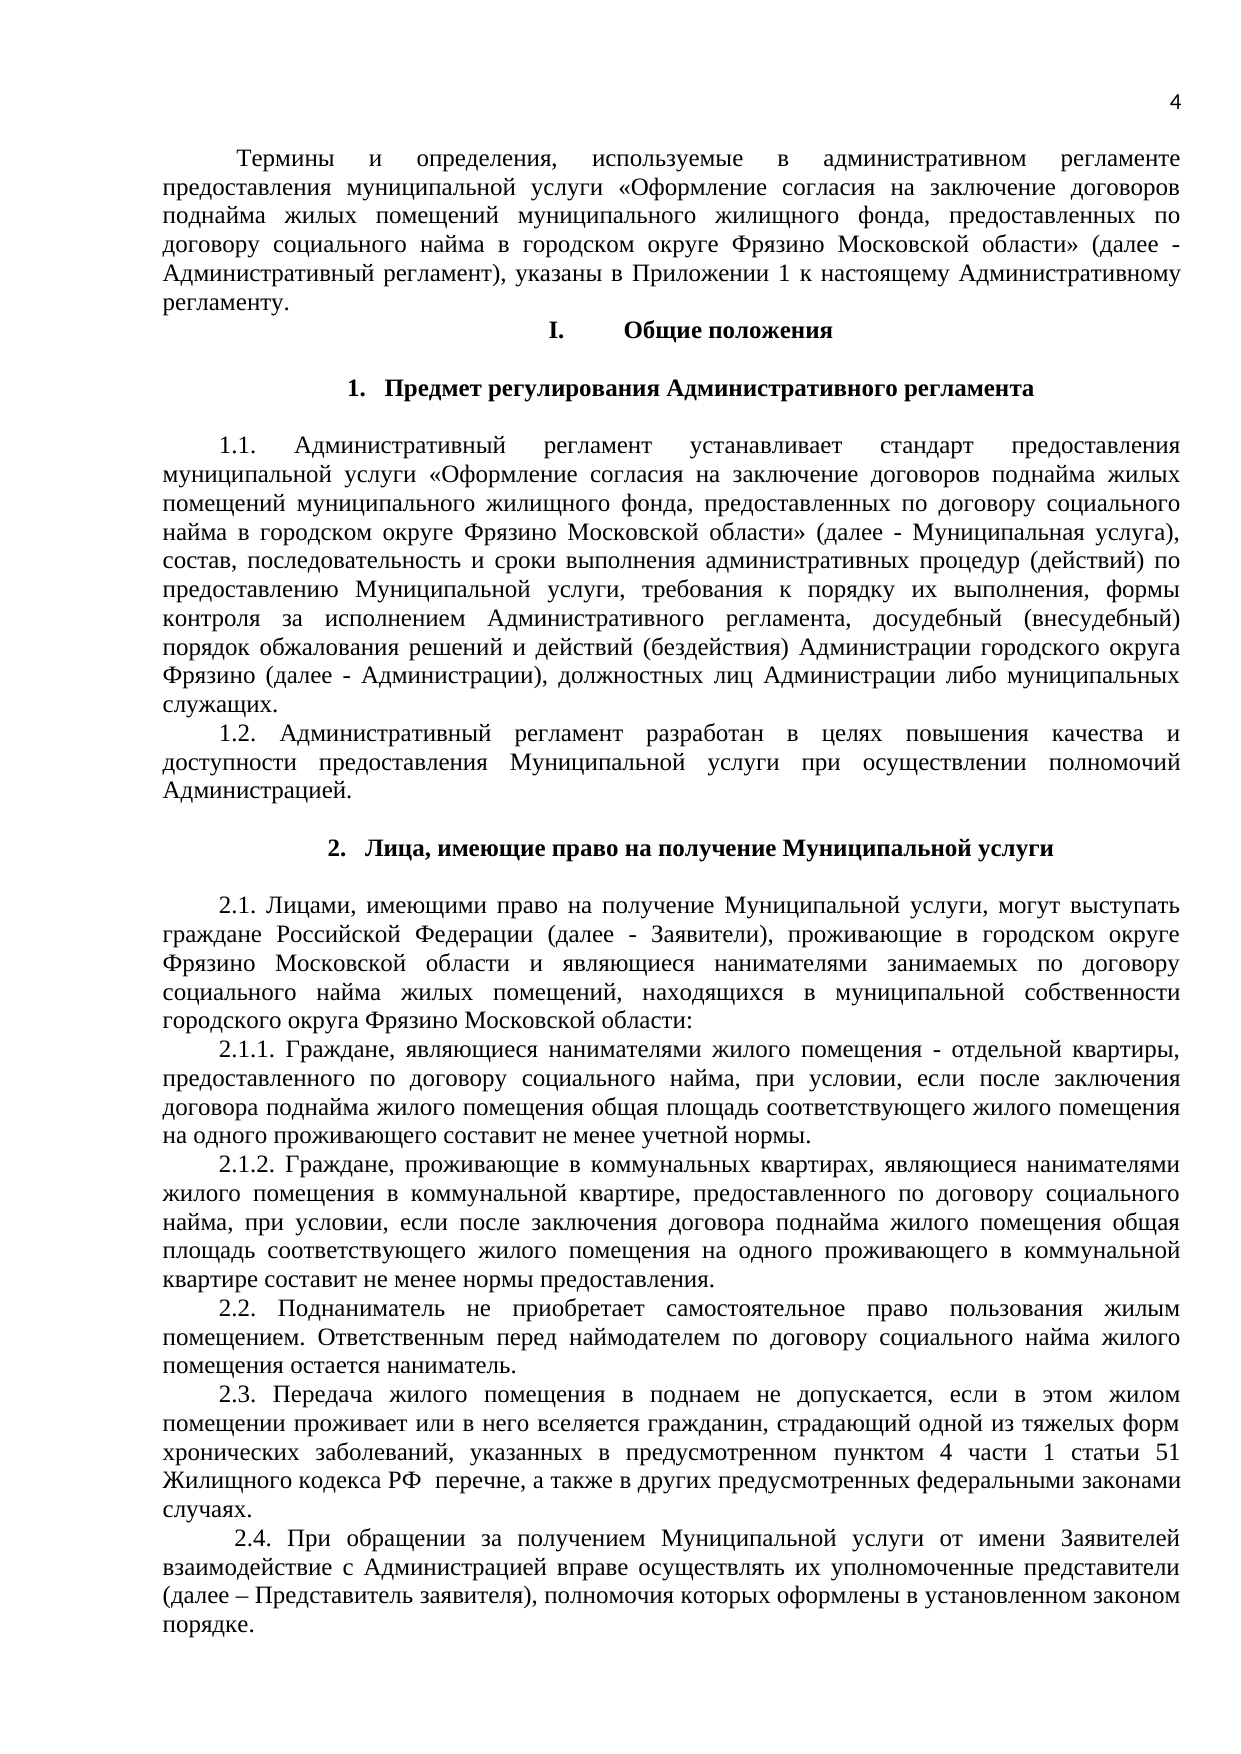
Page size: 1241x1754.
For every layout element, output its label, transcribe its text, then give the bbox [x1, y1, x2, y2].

title Предмет регулирования Административного регламента [200, 373, 1181, 402]
title Лица, имеющие право на получение Муниципальной услуги [200, 833, 1181, 862]
text 2.4. При обращении за получением Муниципальной услуги от имени Заявителей взаимодействие с Администрацией вправе осуществлять их уполномоченные представители (далее – Представитель заявителя), полномочия которых оформлены в установленном законом порядке. [162, 1523, 1181, 1638]
text 2.2. Поднаниматель не приобретает самостоятельное право пользования жилым помещением. Ответственным перед наймодателем по договору социального найма жилого помещения остается наниматель. [162, 1293, 1181, 1379]
title Общие положения [200, 316, 1181, 344]
text 2.1. Лицами, имеющими право на получение Муниципальной услуги, могут выступать граждане Российской Федерации (далее - Заявители), проживающие в городском округе Фрязино Московской области и являющиеся нанимателями занимаемых по договору социального найма жилых помещений, находящихся в муниципальной собственности городского округа Фрязино Московской области: [162, 891, 1181, 1034]
text 1.2. Административный регламент разработан в целях повышения качества и доступности предоставления Муниципальной услуги при осуществлении полномочий Администрацией. [162, 718, 1181, 804]
text 2.1.1. Граждане, являющиеся нанимателями жилого помещения - отдельной квартиры, предоставленного по договору социального найма, при условии, если после заключения договора поднайма жилого помещения общая площадь соответствующего жилого помещения на одного проживающего составит не менее учетной нормы. [162, 1034, 1181, 1149]
text 1.1. Административный регламент устанавливает стандарт предоставления муниципальной услуги «Оформление согласия на заключение договоров поднайма жилых помещений муниципального жилищного фонда, предоставленных по договору социального найма в городском округе Фрязино Московской области» (далее - Муниципальная услуга), состав, последовательность и сроки выполнения административных процедур (действий) по предоставлению Муниципальной услуги, требования к порядку их выполнения, формы контроля за исполнением Административного регламента, досудебный (внесудебный) порядок обжалования решений и действий (бездействия) Администрации городского округа Фрязино (далее - Администрации), должностных лиц Администрации либо муниципальных служащих. [162, 431, 1181, 718]
text Термины и определения, используемые в административном регламенте предоставления муниципальной услуги «Оформление согласия на заключение договоров поднайма жилых помещений муниципального жилищного фонда, предоставленных по договору социального найма в городском округе Фрязино Московской области» (далее - Административный регламент), указаны в Приложении 1 к настоящему Административному регламенту. [162, 143, 1181, 316]
text 2.3. Передача жилого помещения в поднаем не допускается, если в этом жилом помещении проживает или в него вселяется гражданин, страдающий одной из тяжелых форм хронических заболеваний, указанных в предусмотренном пунктом 4 части 1 статьи 51 Жилищного кодекса РФ перечне, а также в других предусмотренных федеральными законами случаях. [162, 1379, 1181, 1523]
text 2.1.2. Граждане, проживающие в коммунальных квартирах, являющиеся нанимателями жилого помещения в коммунальной квартире, предоставленного по договору социального найма, при условии, если после заключения договора поднайма жилого помещения общая площадь соответствующего жилого помещения на одного проживающего в коммунальной квартире составит не менее нормы предоставления. [162, 1149, 1181, 1293]
